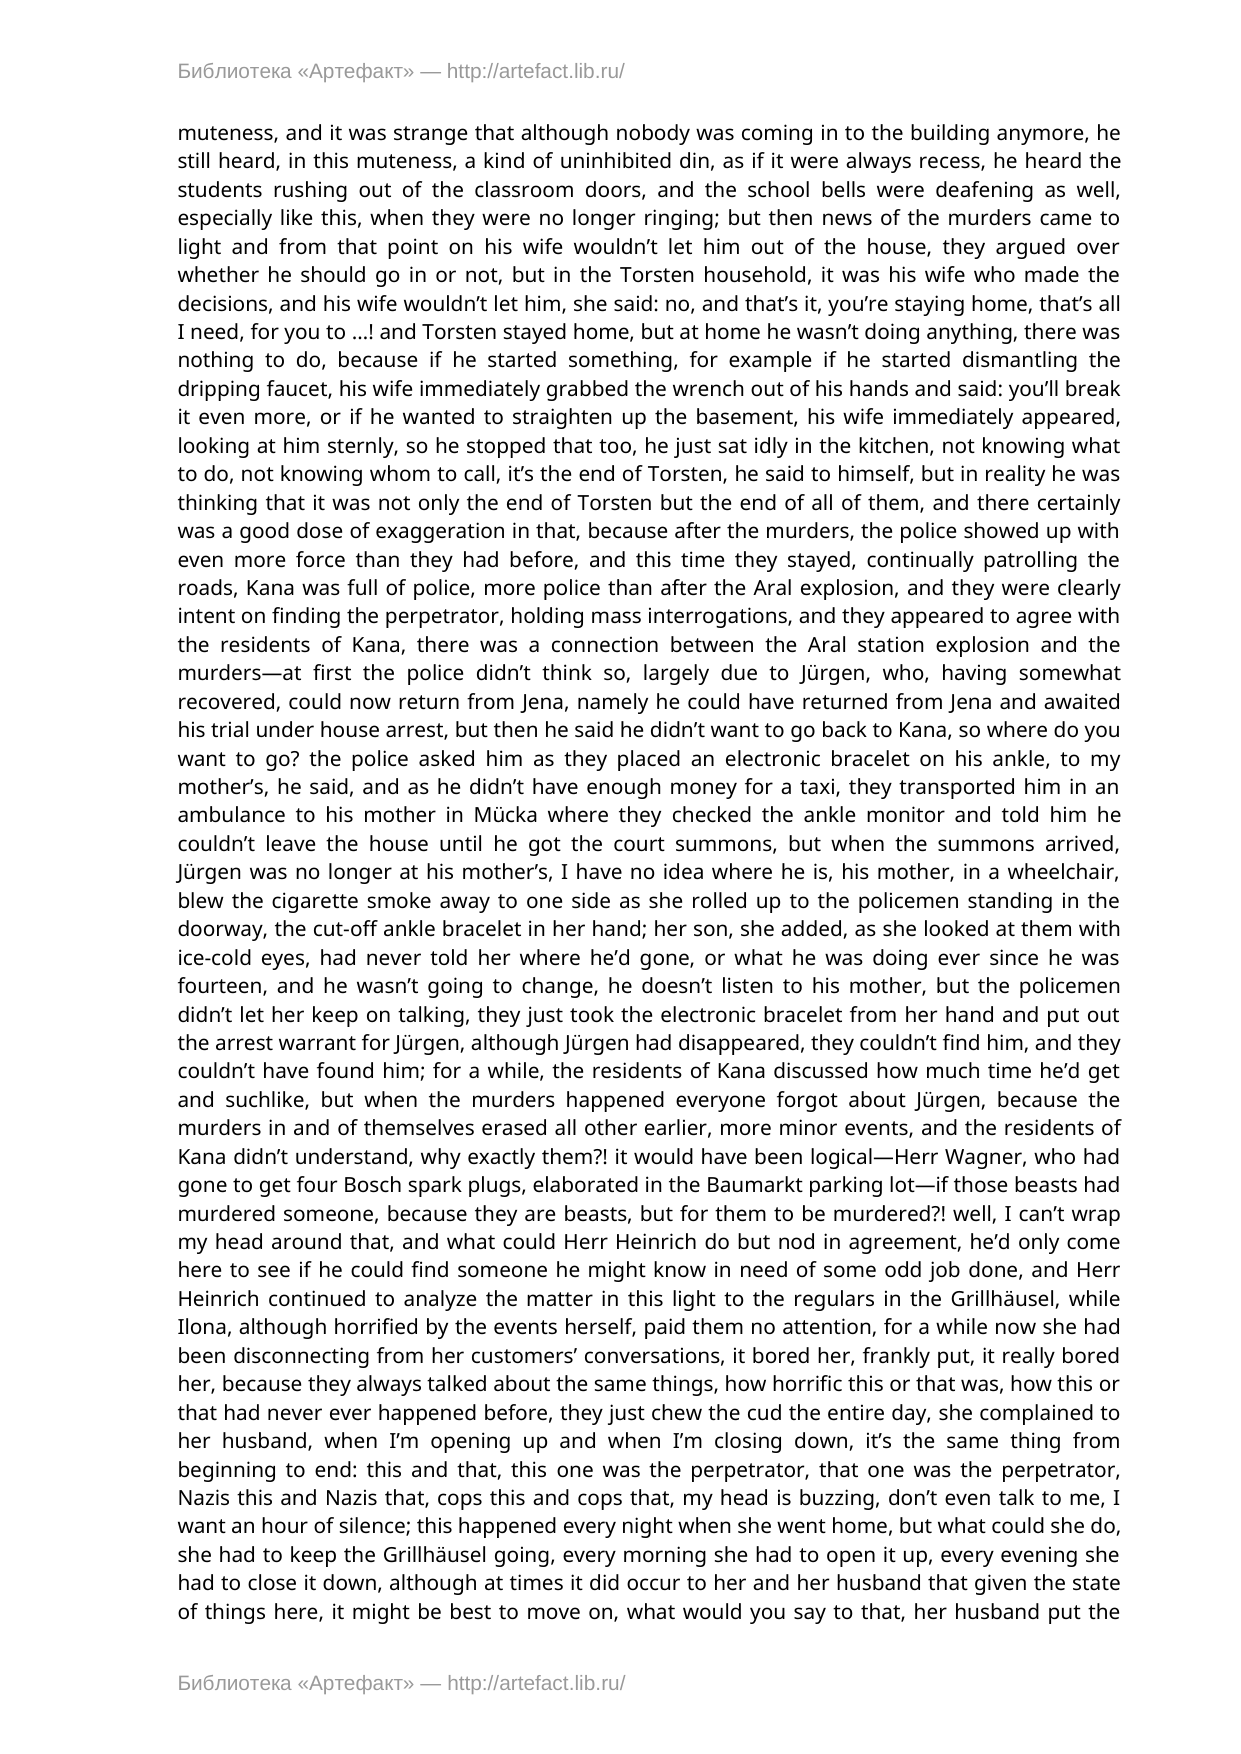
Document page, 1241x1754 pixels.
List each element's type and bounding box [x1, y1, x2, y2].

text [177, 118, 1122, 1625]
